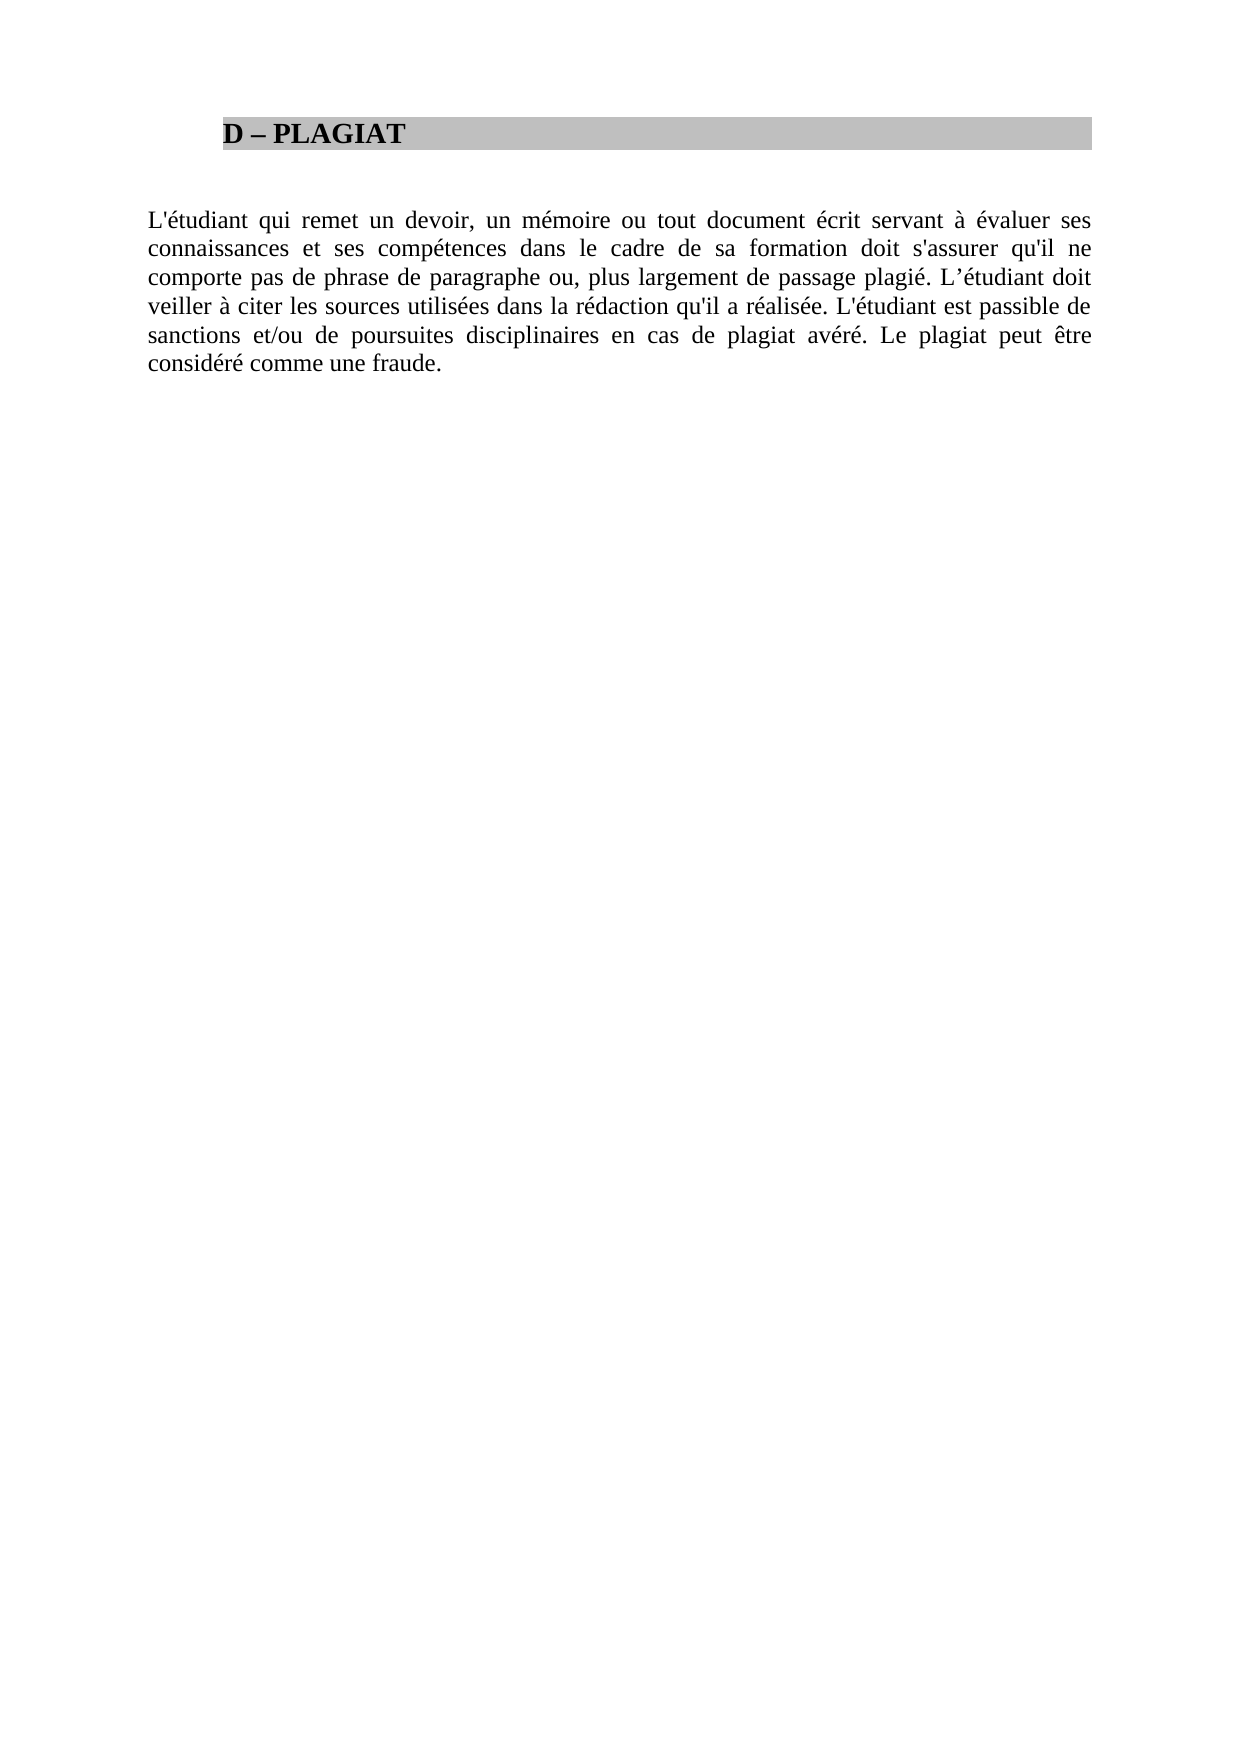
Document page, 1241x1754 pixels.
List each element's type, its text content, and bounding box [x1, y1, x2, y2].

text L'étudiant qui remet un devoir, un mémoire ou tout document écrit servant à évaluer ses connaissances et ses compétences dans le cadre de sa formation doit s'assurer qu'il ne comporte pas de phrase de paragraphe ou, plus largement de passage plagié. L’étudiant doit veiller à citer les sources utilisées dans la rédaction qu'il a réalisée. L'étudiant est passible de sanctions et/ou de poursuites disciplinaires en cas de plagiat avéré. Le plagiat peut être considéré comme une fraude. [148, 205, 1092, 377]
list D – PLAGIAT [223, 117, 1092, 150]
